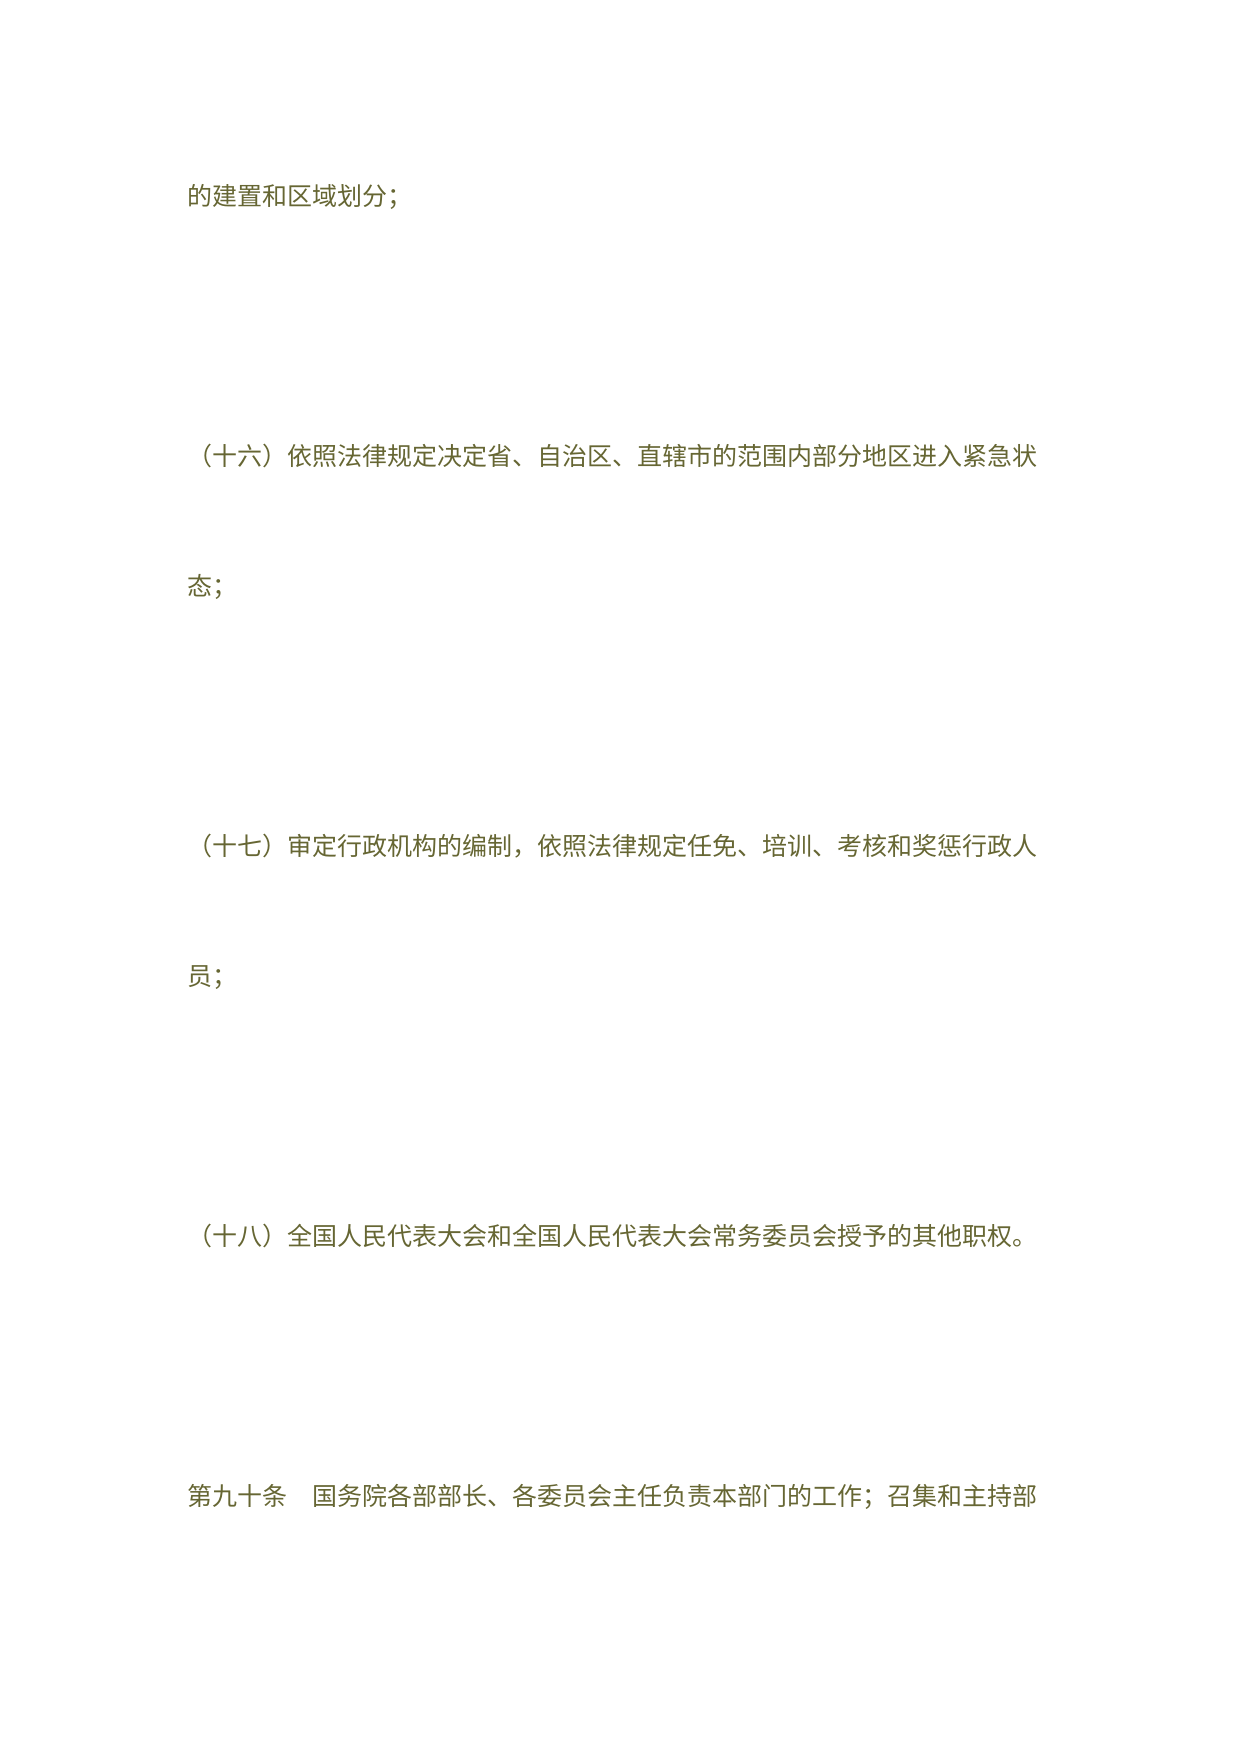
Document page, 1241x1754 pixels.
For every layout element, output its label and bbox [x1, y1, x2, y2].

text [187, 162, 1053, 1527]
